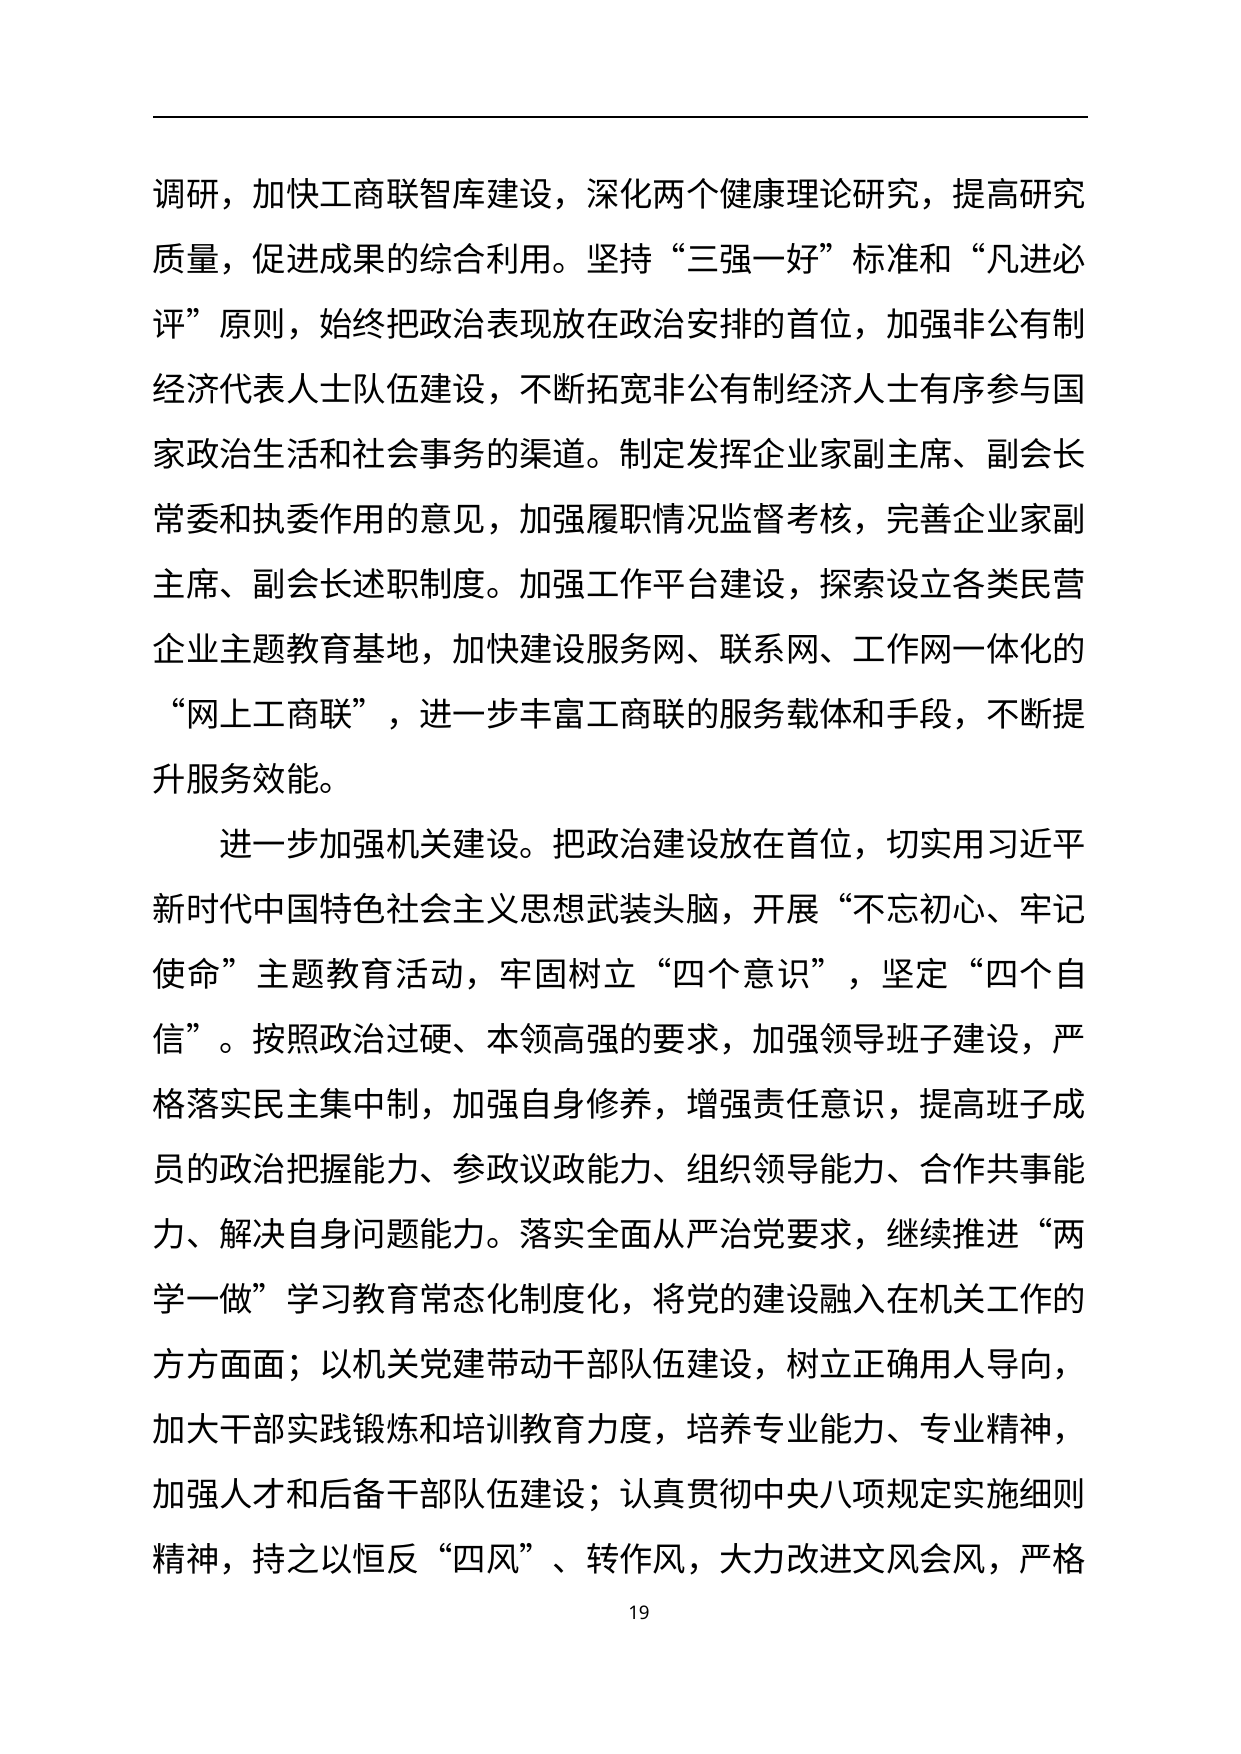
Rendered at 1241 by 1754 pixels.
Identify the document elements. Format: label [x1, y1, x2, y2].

text [152, 160, 1088, 810]
text [152, 810, 1088, 1590]
